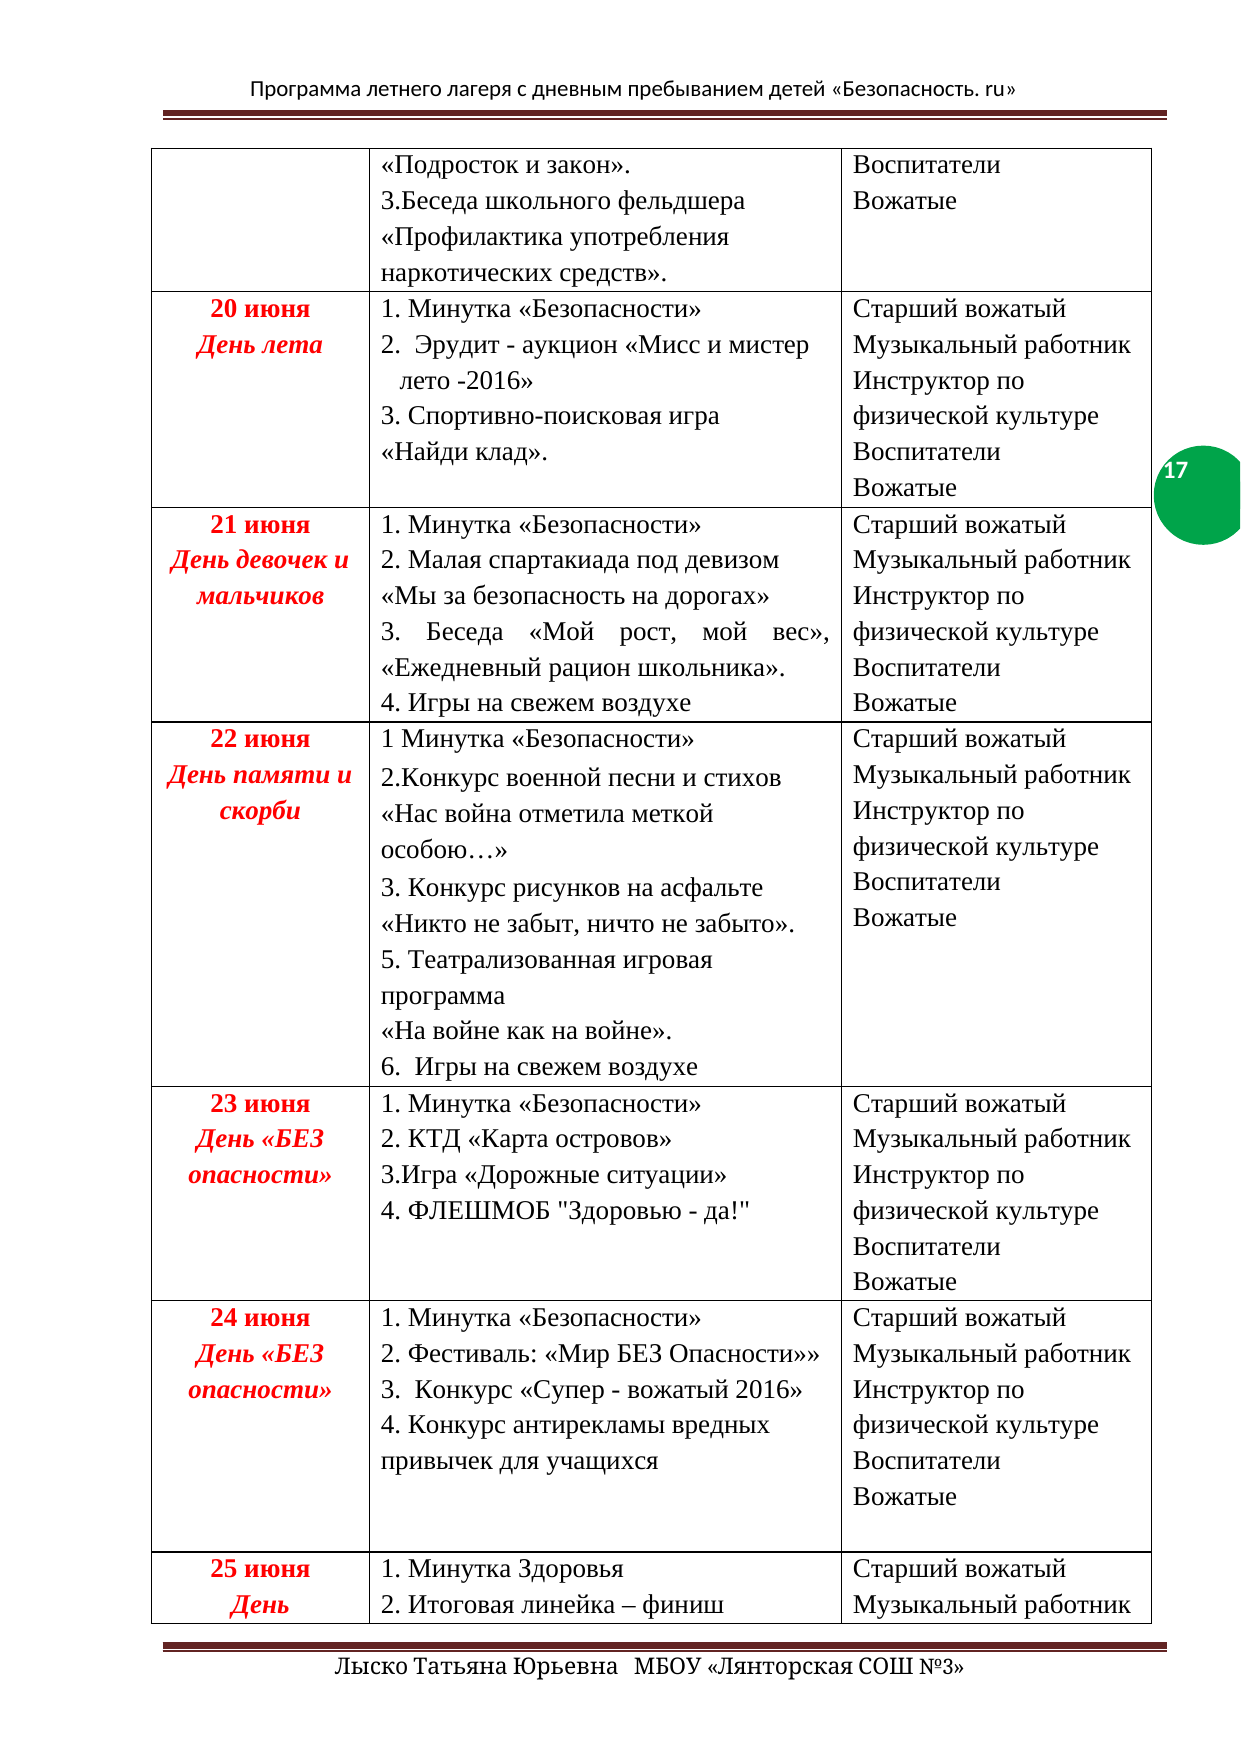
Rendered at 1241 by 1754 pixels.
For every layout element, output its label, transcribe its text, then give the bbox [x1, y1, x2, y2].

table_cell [152, 149, 369, 291]
table_cell 1. Минутка «Безопасности» 2. Эрудит - аукцион «Мисс и мистер лето -2016» 3. Спортивно-поисковая игра «Найди клад». [370, 292, 841, 507]
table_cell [842, 1553, 1151, 1623]
table_cell 20 июня День лета [152, 292, 369, 507]
table_cell Старший вожатый Музыкальный работник Инструктор по физической культуре Воспитатели Вожатые [842, 1087, 1151, 1300]
table_cell 1. Минутка «Безопасности» 2. Малая спартакиада под девизом «Мы за безопасность на дорогах» 3. Беседа «Мой рост, мой вес», «Ежедневный рацион школьника». 4. Игры на свежем воздухе [370, 508, 841, 721]
table_cell Старший вожатый Музыкальный работник Инструктор по физической культуре Воспитатели Вожатые [842, 508, 1151, 721]
table_cell Старший вожатый Музыкальный работник Инструктор по физической культуре Воспитатели Вожатые [842, 1301, 1151, 1551]
table_cell Старший вожатый Музыкальный работник Инструктор по физической культуре Воспитатели Вожатые [842, 292, 1151, 507]
table_cell Старший вожатый Музыкальный работник Инструктор по физической культуре Воспитатели Вожатые [842, 723, 1151, 1086]
table_cell 1. Минутка «Безопасности» 2. Фестиваль: «Мир БЕЗ Опасности»» 3. Конкурс «Супер - вожатый 2016» 4. Конкурс антирекламы вредных привычек для учащихся [370, 1301, 841, 1551]
table_cell 21 июня День девочек и мальчиков [152, 508, 369, 721]
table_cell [152, 1553, 369, 1623]
table_cell 24 июня День «БЕЗ опасности» [152, 1301, 369, 1551]
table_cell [370, 1553, 841, 1623]
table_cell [842, 149, 1151, 291]
table_cell 23 июня День «БЕЗ опасности» [152, 1087, 369, 1300]
table_cell 1. Минутка «Безопасности» 2. КТД «Карта островов» 3.Игра «Дорожные ситуации» 4. ФЛЕШМОБ "Здоровью - да!" [370, 1087, 841, 1300]
table_cell 22 июня День памяти и скорби [152, 723, 369, 1086]
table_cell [370, 149, 841, 291]
table_cell 1 Минутка «Безопасности» 2.Конкурс военной песни и стихов «Нас война отметила меткой особою…» 3. Конкурс рисунков на асфальте «Никто не забыт, ничто не забыто». 5. Театрализованная игровая программа «На войне как на войне». 6. Игры на свежем воздухе [370, 723, 841, 1086]
